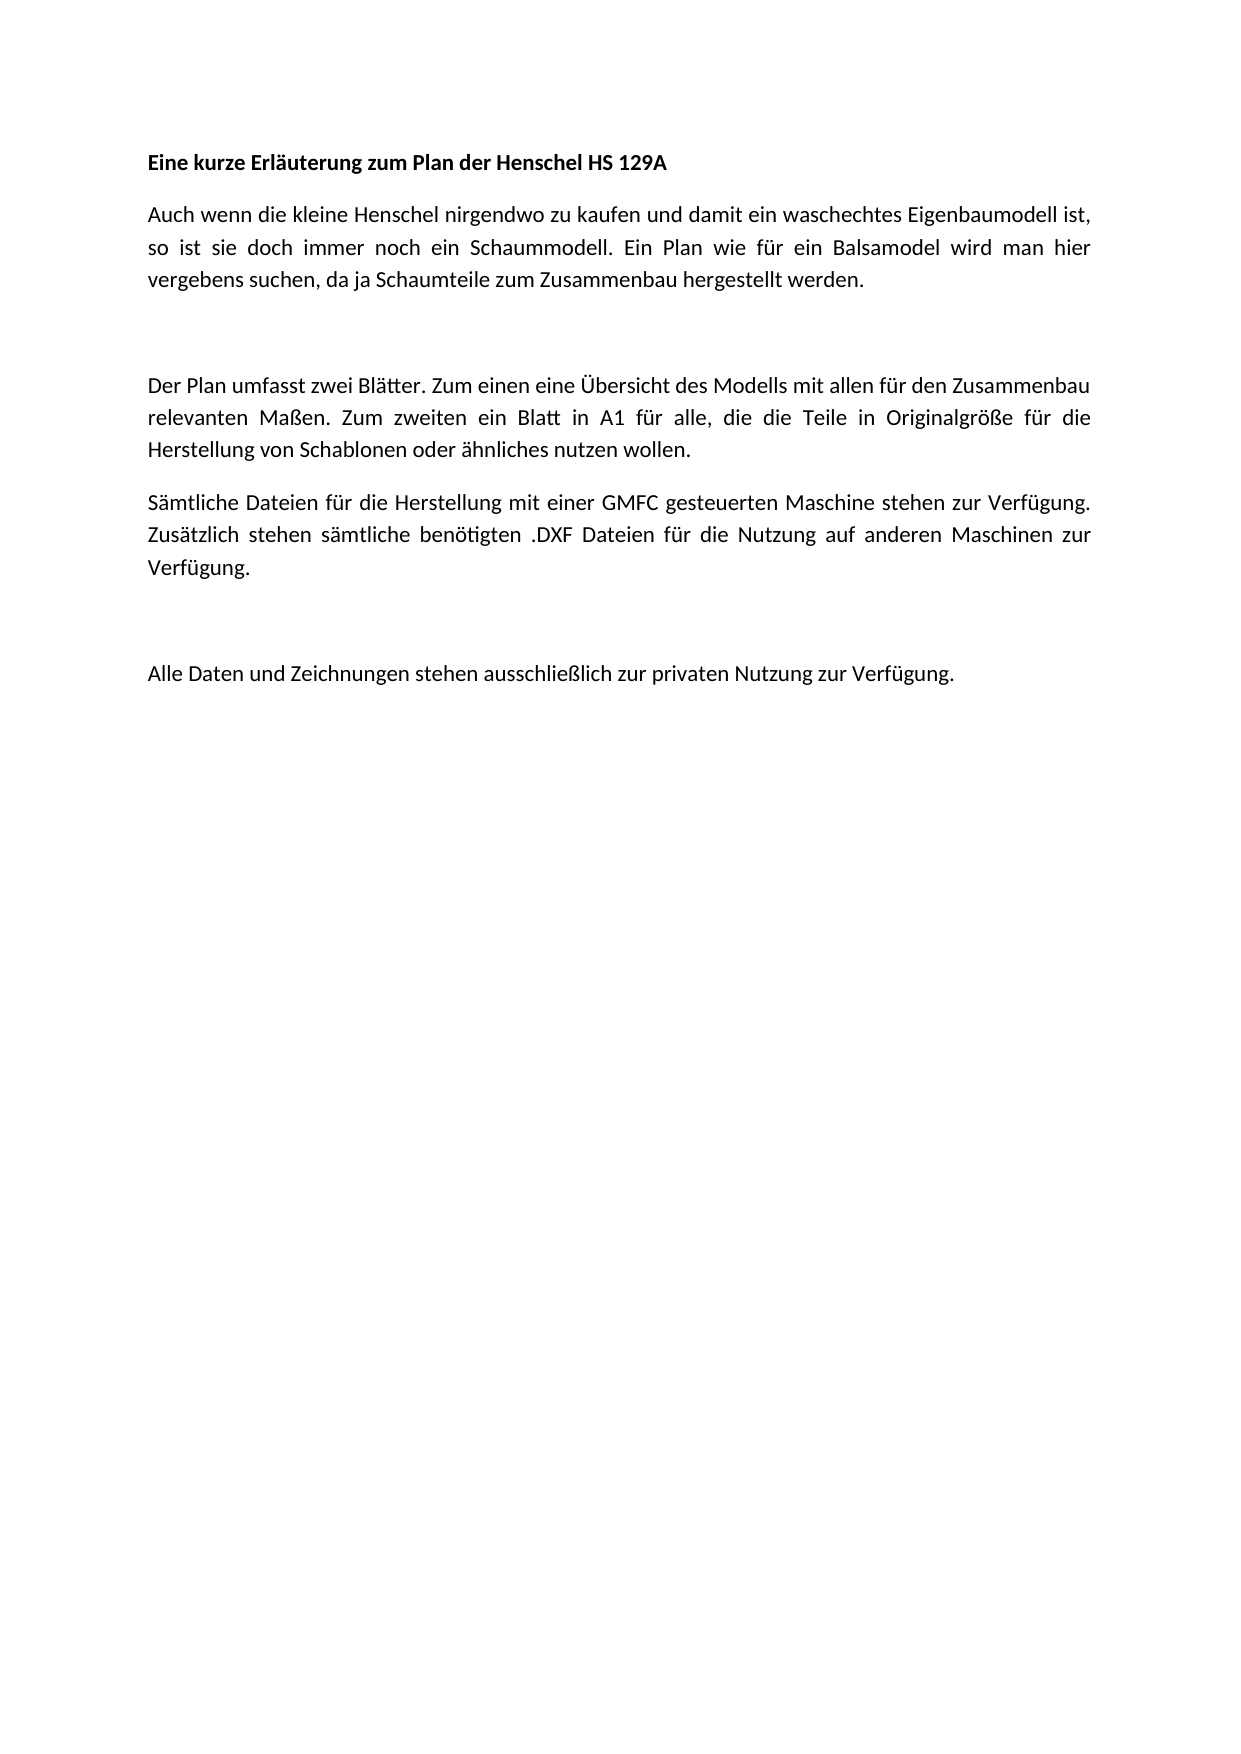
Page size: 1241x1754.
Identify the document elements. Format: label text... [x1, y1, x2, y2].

text Alle Daten und Zeichnungen stehen ausschließlich zur privaten Nutzung zur Verfügung. [148, 659, 1093, 687]
text Sämtliche Dateien für die Herstellung mit einer GMFC gesteuerten Maschine stehen zur Verfügung. Zusätzlich stehen sämtliche benötigten .DXF Dateien für die Nutzung auf anderen Maschinen zur Verfügung. [148, 488, 1093, 581]
text Der Plan umfasst zwei Blätter. Zum einen eine Übersicht des Modells mit allen für den Zusammenbau relevanten Maßen. Zum zweiten ein Blatt in A1 für alle, die die Teile in Originalgröße für die Herstellung von Schablonen oder ähnliches nutzen wollen. [148, 371, 1093, 463]
text Eine kurze Erläuterung zum Plan der Henschel HS 129A [148, 148, 1093, 176]
text Auch wenn die kleine Henschel nirgendwo zu kaufen und damit ein waschechtes Eigenbaumodell ist, so ist sie doch immer noch ein Schaummodell. Ein Plan wie für ein Balsamodel wird man hier vergebens suchen, da ja Schaumteile zum Zusammenbau hergestellt werden. [148, 201, 1093, 293]
